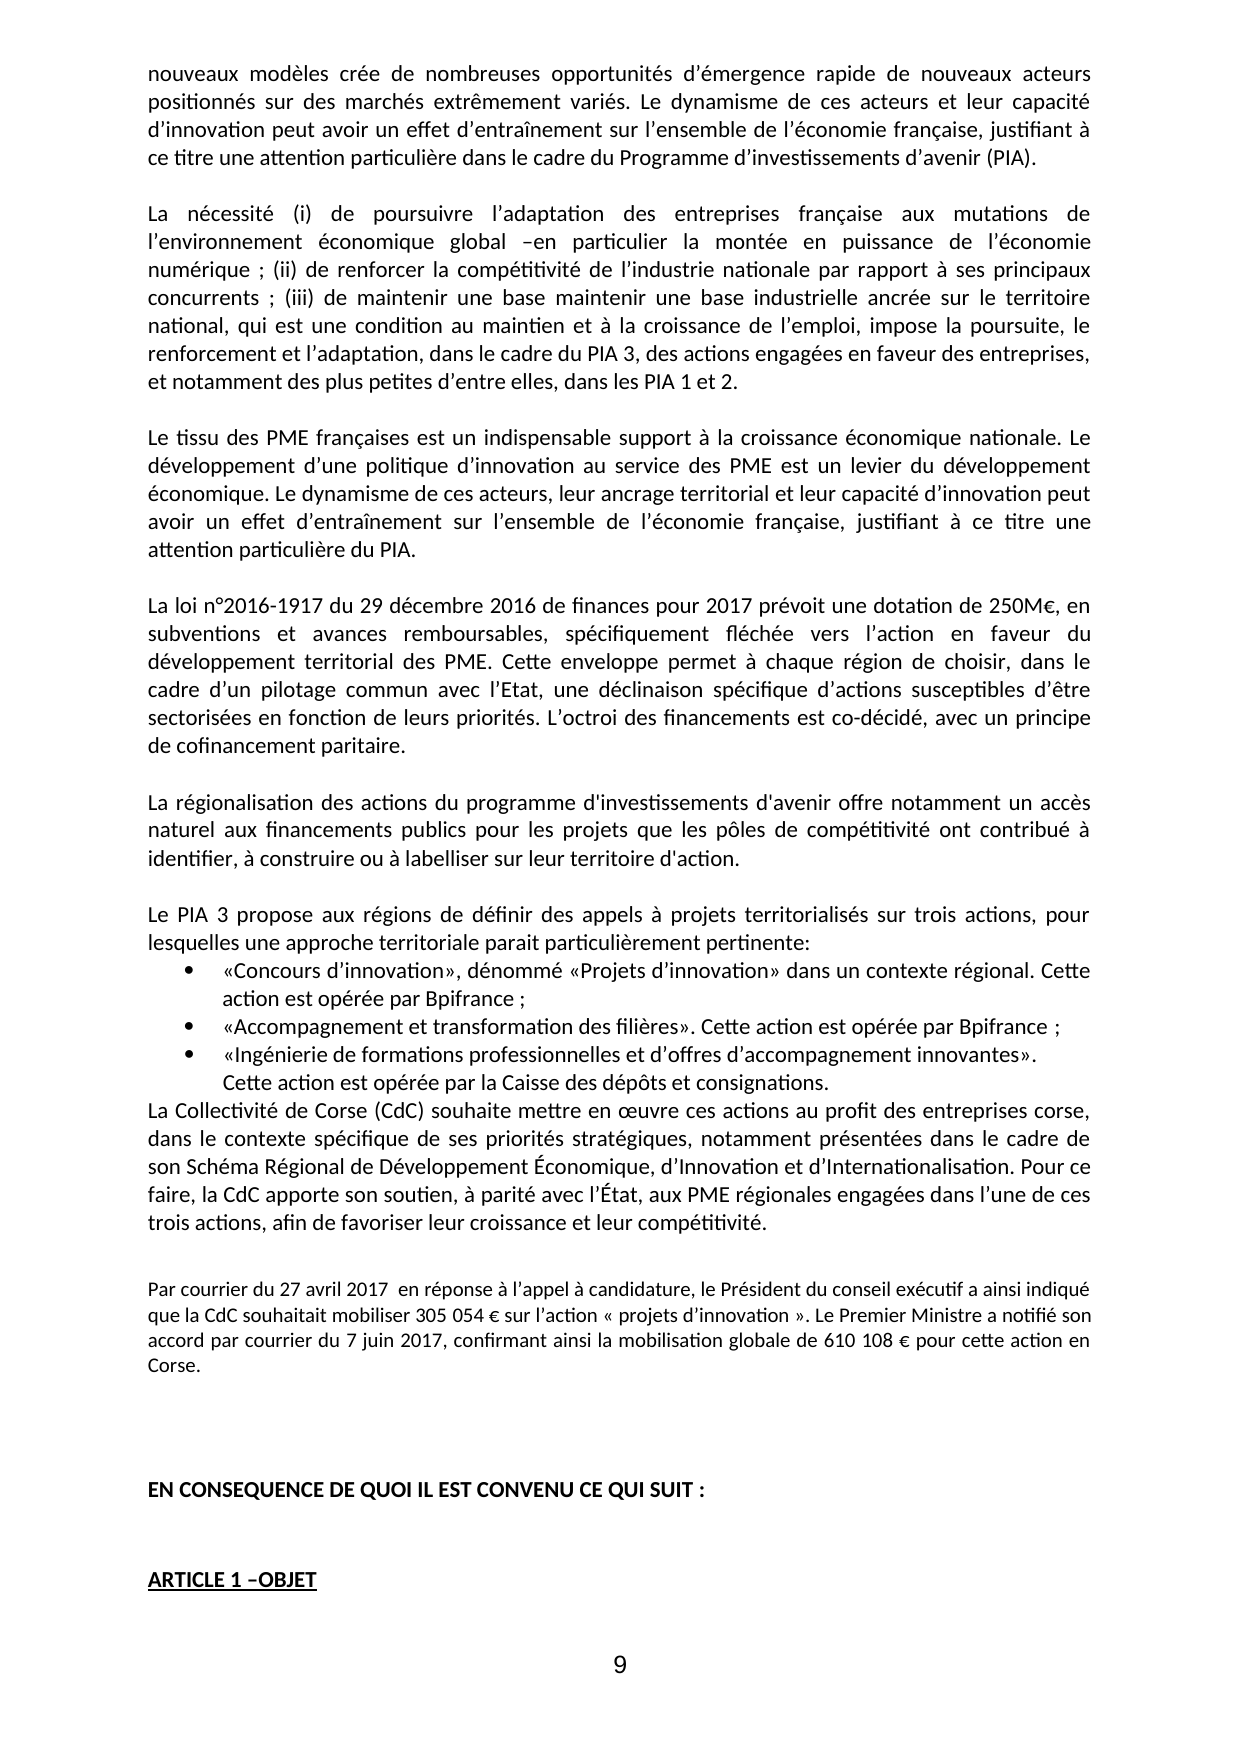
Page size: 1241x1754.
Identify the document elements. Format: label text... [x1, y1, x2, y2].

text Le PIA 3 propose aux régions de définir des appels à projets territorialisés sur trois actions, pour lesquelles une approche territoriale parait particulièrement pertinente: [148, 900, 1092, 956]
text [148, 59, 1092, 171]
text La régionalisation des actions du programme d'investissements d'avenir offre notamment un accès naturel aux financements publics pour les projets que les pôles de compétitivité ont contribué à identifier, à construire ou à labelliser sur leur territoire d'action. [148, 788, 1092, 872]
text Par courrier du 27 avril 2017 en réponse à l’appel à candidature, le Président du conseil exécutif a ainsi indiqué que la CdC souhaitait mobiliser 305 054 € sur l’action « projets d’innovation ». Le Premier Ministre a notifié son accord par courrier du 7 juin 2017, confirmant ainsi la mobilisation globale de 610 108 € pour cette action en Corse. [148, 1276, 1092, 1378]
text EN CONSEQUENCE DE QUOI IL EST CONVENU CE QUI SUIT : [148, 1475, 1092, 1503]
list «Accompagnement et transformation des filières». Cette action est opérée par Bpifrance ; [185, 1012, 1092, 1040]
text La loi n°2016-1917 du 29 décembre 2016 de finances pour 2017 prévoit une dotation de 250M€, en subventions et avances remboursables, spécifiquement fléchée vers l’action en faveur du développement territorial des PME. Cette enveloppe permet à chaque région de choisir, dans le cadre d’un pilotage commun avec l’Etat, une déclinaison spécifique d’actions susceptibles d’être sectorisées en fonction de leurs priorités. L’octroi des financements est co-décidé, avec un principe de cofinancement paritaire. [148, 591, 1092, 759]
text Le tissu des PME françaises est un indispensable support à la croissance économique nationale. Le développement d’une politique d’innovation au service des PME est un levier du développement économique. Le dynamisme de ces acteurs, leur ancrage territorial et leur capacité d’innovation peut avoir un effet d’entraînement sur l’ensemble de l’économie française, justifiant à ce titre une attention particulière du PIA. [148, 423, 1092, 563]
text ARTICLE 1 –OBJET [148, 1565, 1092, 1593]
text La Collectivité de Corse (CdC) souhaite mettre en œuvre ces actions au profit des entreprises corse, dans le contexte spécifique de ses priorités stratégiques, notamment présentées dans le cadre de son Schéma Régional de Développement Économique, d’Innovation et d’Internationalisation. Pour ce faire, la CdC apporte son soutien, à parité avec l’État, aux PME régionales engagées dans l’une de ces trois actions, afin de favoriser leur croissance et leur compétitivité. [148, 1096, 1092, 1236]
text La nécessité (i) de poursuivre l’adaptation des entreprises française aux mutations de l’environnement économique global –en particulier la montée en puissance de l’économie numérique ; (ii) de renforcer la compétitivité de l’industrie nationale par rapport à ses principaux concurrents ; (iii) de maintenir une base maintenir une base industrielle ancrée sur le territoire national, qui est une condition au maintien et à la croissance de l’emploi, impose la poursuite, le renforcement et l’adaptation, dans le cadre du PIA 3, des actions engagées en faveur des entreprises, et notamment des plus petites d’entre elles, dans les PIA 1 et 2. [148, 199, 1092, 395]
list «Ingénierie de formations professionnelles et d’offres d’accompagnement innovantes». Cette action est opérée par la Caisse des dépôts et consignations. [185, 1040, 1092, 1096]
list «Concours d’innovation», dénommé «Projets d’innovation» dans un contexte régional. Cette action est opérée par Bpifrance ; [185, 956, 1092, 1012]
